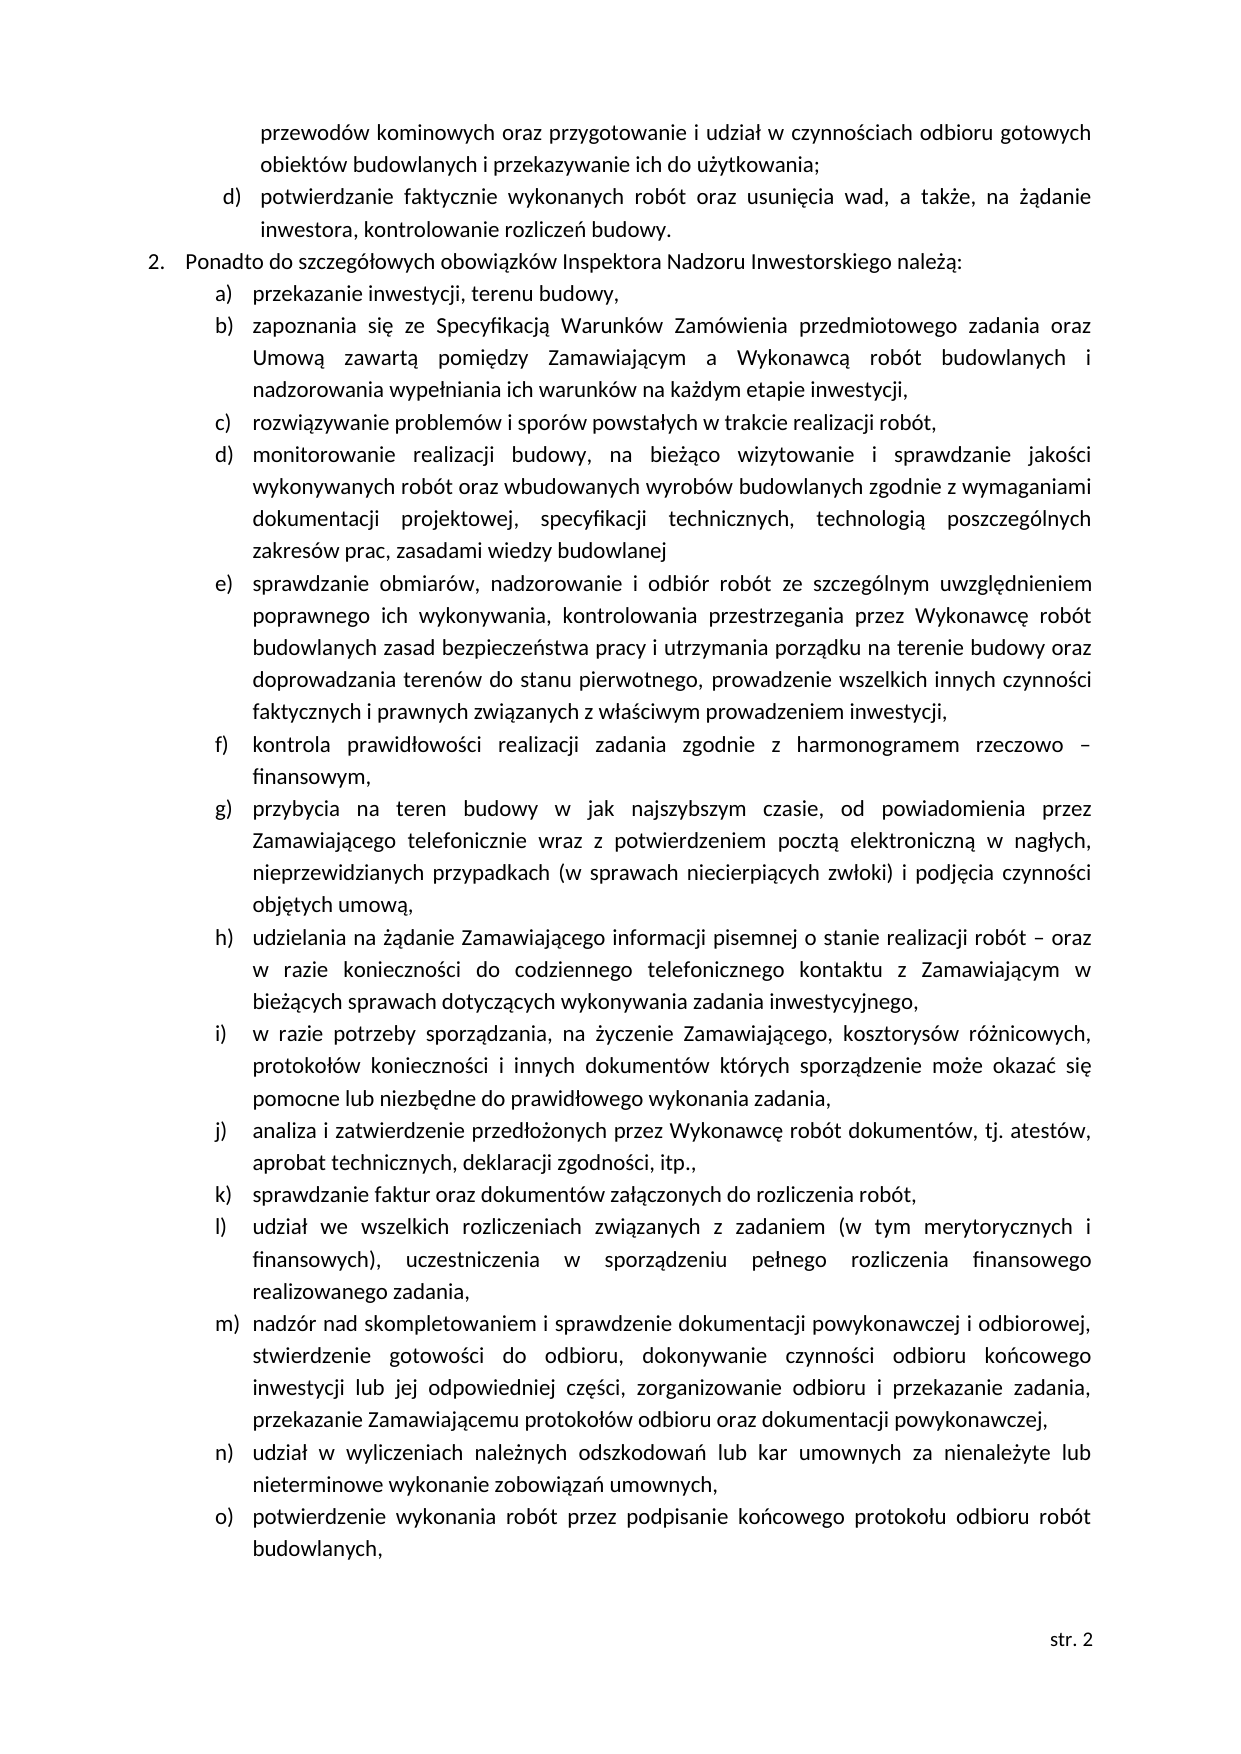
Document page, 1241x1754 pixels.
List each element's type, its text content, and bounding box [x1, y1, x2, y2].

list przekazanie inwestycji, terenu budowy, [215, 279, 1093, 307]
list nadzór nad skompletowaniem i sprawdzenie dokumentacji powykonawczej i odbiorowej, stwierdzenie gotowości do odbioru, dokonywanie czynności odbioru końcowego inwestycji lub jej odpowiedniej części, zorganizowanie odbioru i przekazanie zadania, przekazanie Zamawiającemu protokołów odbioru oraz dokumentacji powykonawczej, [215, 1309, 1093, 1434]
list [215, 1438, 1093, 1498]
list udział we wszelkich rozliczeniach związanych z zadaniem (w tym merytorycznych i finansowych), uczestniczenia w sporządzeniu pełnego rozliczenia finansowego realizowanego zadania, [215, 1212, 1093, 1305]
list zapoznania się ze Specyfikacją Warunków Zamówienia przedmiotowego zadania oraz Umową zawartą pomiędzy Zamawiającym a Wykonawcą robót budowlanych i nadzorowania wypełniania ich warunków na każdym etapie inwestycji, [215, 311, 1093, 404]
list potwierdzanie faktycznie wykonanych robót oraz usunięcia wad, a także, na żądanie inwestora, kontrolowanie rozliczeń budowy. [223, 182, 1093, 243]
list rozwiązywanie problemów i sporów powstałych w trakcie realizacji robót, [215, 408, 1093, 436]
list w razie potrzeby sporządzania, na życzenie Zamawiającego, kosztorysów różnicowych, protokołów konieczności i innych dokumentów których sporządzenie może okazać się pomocne lub niezbędne do prawidłowego wykonania zadania, [215, 1019, 1093, 1112]
list udzielania na żądanie Zamawiającego informacji pisemnej o stanie realizacji robót – oraz w razie konieczności do codziennego telefonicznego kontaktu z Zamawiającym w bieżących sprawach dotyczących wykonywania zadania inwestycyjnego, [215, 923, 1093, 1015]
list sprawdzanie faktur oraz dokumentów załączonych do rozliczenia robót, [215, 1180, 1093, 1208]
list potwierdzenie wykonania robót przez podpisanie końcowego protokołu odbioru robót budowlanych, [215, 1502, 1093, 1562]
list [223, 118, 1093, 178]
list analiza i zatwierdzenie przedłożonych przez Wykonawcę robót dokumentów, tj. atestów, aprobat technicznych, deklaracji zgodności, itp., [215, 1116, 1093, 1176]
list sprawdzanie obmiarów, nadzorowanie i odbiór robót ze szczególnym uwzględnieniem poprawnego ich wykonywania, kontrolowania przestrzegania przez Wykonawcę robót budowlanych zasad bezpieczeństwa pracy i utrzymania porządku na terenie budowy oraz doprowadzania terenów do stanu pierwotnego, prowadzenie wszelkich innych czynności faktycznych i prawnych związanych z właściwym prowadzeniem inwestycji, [215, 569, 1093, 726]
list kontrola prawidłowości realizacji zadania zgodnie z harmonogramem rzeczowo –finansowym, [215, 730, 1093, 790]
list monitorowanie realizacji budowy, na bieżąco wizytowanie i sprawdzanie jakości wykonywanych robót oraz wbudowanych wyrobów budowlanych zgodnie z wymaganiami dokumentacji projektowej, specyfikacji technicznych, technologią poszczególnych zakresów prac, zasadami wiedzy budowlanej [215, 440, 1093, 564]
list przybycia na teren budowy w jak najszybszym czasie, od powiadomienia przez Zamawiającego telefonicznie wraz z potwierdzeniem pocztą elektroniczną w nagłych, nieprzewidzianych przypadkach (w sprawach niecierpiących zwłoki) i podjęcia czynności objętych umową, [215, 794, 1093, 919]
list Ponadto do szczegółowych obowiązków Inspektora Nadzoru Inwestorskiego należą: [148, 247, 1093, 275]
